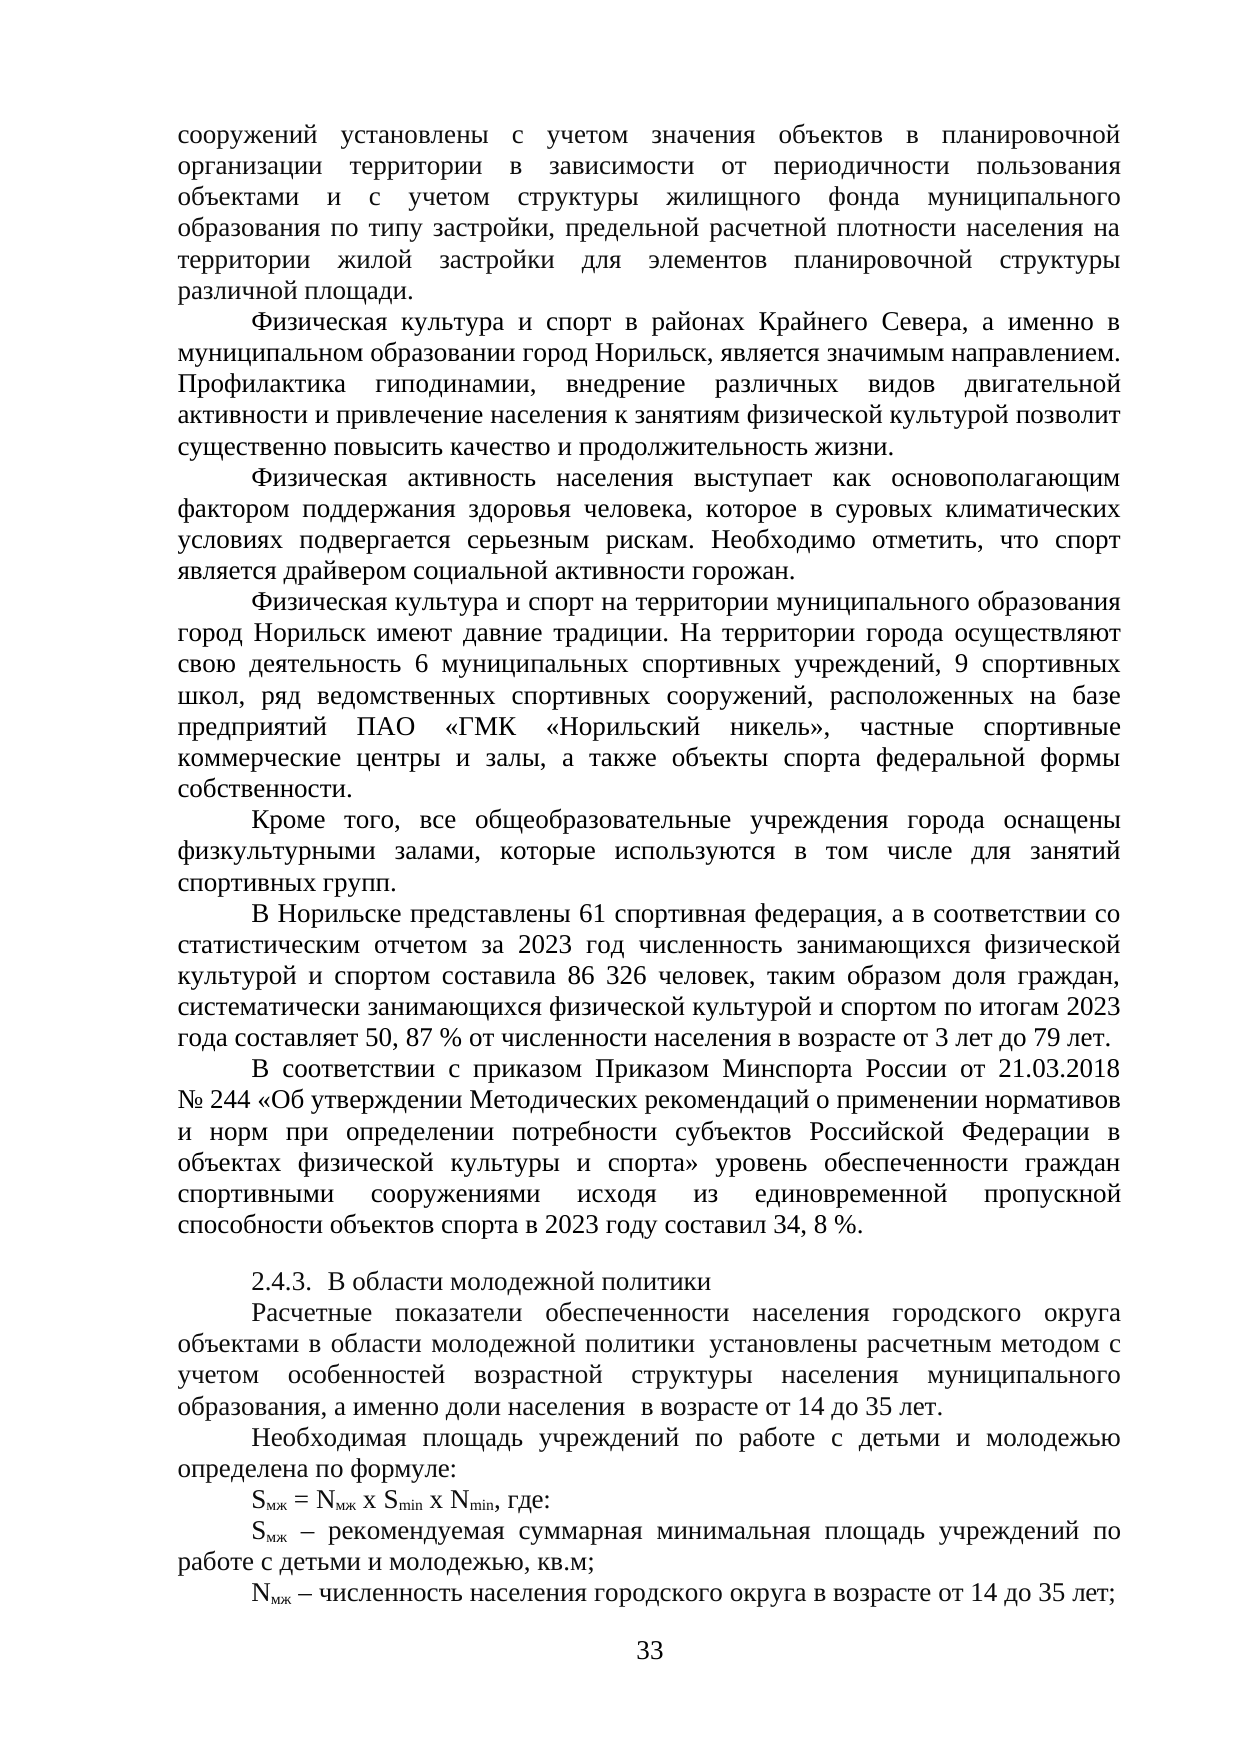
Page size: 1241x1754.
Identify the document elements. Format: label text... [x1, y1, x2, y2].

text Физическая культура и спорт в районах Крайнего Севера, а именно в муниципальном образовании город Норильск, является значимым направлением. Профилактика гиподинамии, внедрение различных видов двигательной активности и привлечение населения к занятиям физической культурой позволит существенно повысить качество и продолжительность жизни. [177, 305, 1122, 461]
text Кроме того, все общеобразовательные учреждения города оснащены физкультурными залами, которые используются в том числе для занятий спортивных групп. [177, 803, 1122, 897]
text В соответствии с приказом Приказом Минспорта России от 21.03.2018 № 244 «Об утверждении Методических рекомендаций о применении нормативов и норм при определении потребности субъектов Российской Федерации в объектах физической культуры и спорта» уровень обеспеченности граждан спортивными сооружениями исходя из единовременной пропускной способности объектов спорта в 2023 году составил 34, 8 %. [177, 1052, 1122, 1239]
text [177, 118, 1122, 305]
text Необходимая площадь учреждений по работе с детьми и молодежью определена по формуле: [177, 1421, 1122, 1483]
text Расчетные показатели обеспеченности населения городского округа объектами в области молодежной политики установлены расчетным методом с учетом особенностей возрастной структуры населения муниципального образования, а именно доли населения в возрасте от 14 до 35 лет. [177, 1296, 1122, 1421]
text Sмж – рекомендуемая суммарная минимальная площадь учреждений по работе с детьми и молодежью, кв.м; [177, 1514, 1122, 1576]
text В Норильске представлены 61 спортивная федерация, а в соответствии со статистическим отчетом за 2023 год численность занимающихся физической культурой и спортом составила 86 326 человек, таким образом доля граждан, систематически занимающихся физической культурой и спортом по итогам 2023 года составляет 50, 87 % от численности населения в возрасте от 3 лет до 79 лет. [177, 897, 1122, 1052]
text Sмж = Nмж х Smin x Nmin, где: [177, 1483, 1122, 1514]
text Физическая культура и спорт на территории муниципального образования город Норильск имеют давние традиции. На территории города осуществляют свою деятельность 6 муниципальных спортивных учреждений, 9 спортивных школ, ряд ведомственных спортивных сооружений, расположенных на базе предприятий ПАО «ГМК «Норильский никель», частные спортивные коммерческие центры и залы, а также объекты спорта федеральной формы собственности. [177, 585, 1122, 803]
subtitle В области молодежной политики [177, 1265, 1122, 1296]
text Физическая активность населения выступает как основополагающим фактором поддержания здоровья человека, которое в суровых климатических условиях подвергается серьезным рискам. Необходимо отметить, что спорт является драйвером социальной активности горожан. [177, 461, 1122, 585]
text Nмж – численность населения городского округа в возрасте от 14 до 35 лет; [177, 1576, 1122, 1608]
